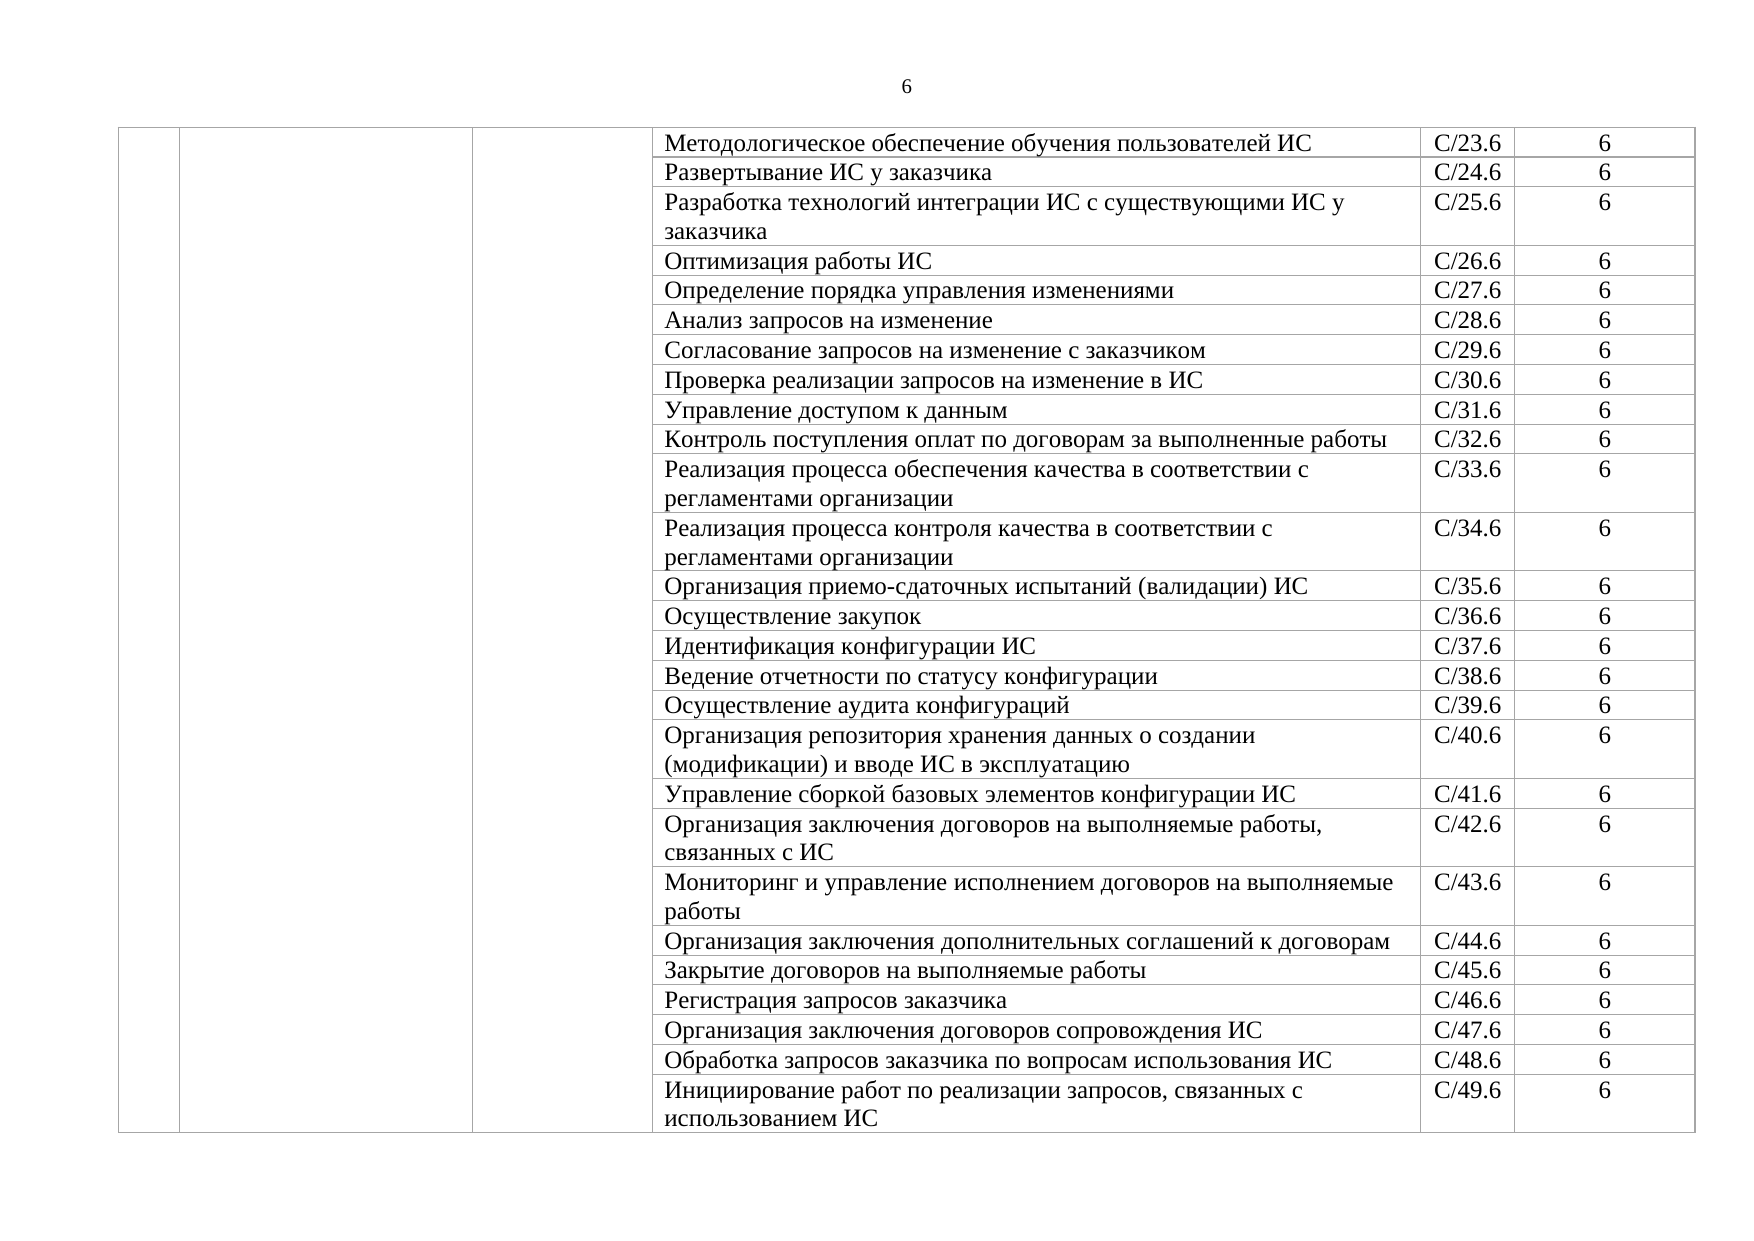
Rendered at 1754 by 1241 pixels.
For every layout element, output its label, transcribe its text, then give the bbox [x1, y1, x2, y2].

table_cell 6 [1515, 187, 1694, 245]
table_cell С/39.6 [1421, 691, 1514, 719]
table_cell С/35.6 [1421, 571, 1514, 600]
table_cell Развертывание ИС у заказчика [653, 158, 1420, 186]
table_cell С/41.6 [1421, 779, 1514, 808]
table_cell С/40.6 [1421, 720, 1514, 778]
table_cell 6 [1515, 1015, 1694, 1044]
table_cell Осуществление закупок [653, 601, 1420, 630]
table_cell 6 [1515, 425, 1694, 453]
table_cell С/37.6 [1421, 631, 1514, 660]
table_cell Проверка реализации запросов на изменение в ИС [653, 365, 1420, 394]
table_cell 6 [1515, 867, 1694, 925]
table_cell 6 [1515, 335, 1694, 364]
table_cell 6 [1515, 305, 1694, 334]
table_cell 6 [1515, 571, 1694, 600]
table_cell Реализация процесса контроля качества в соответствии с регламентами организации [653, 513, 1420, 570]
table_cell С/34.6 [1421, 513, 1514, 570]
table_cell 6 [1515, 454, 1694, 512]
table_cell Реализация процесса обеспечения качества в соответствии с регламентами организации [653, 454, 1420, 512]
table_cell Мониторинг и управление исполнением договоров на выполняемые работы [653, 867, 1420, 925]
table_cell Организация заключения договоров сопровождения ИС [653, 1015, 1420, 1044]
table_cell Обработка запросов заказчика по вопросам использования ИС [653, 1045, 1420, 1074]
table_cell С/26.6 [1421, 246, 1514, 274]
table_cell С/38.6 [1421, 661, 1514, 689]
table_cell 6 [1515, 779, 1694, 808]
table_cell Ведение отчетности по статусу конфигурации [653, 661, 1420, 689]
table_cell Регистрация запросов заказчика [653, 985, 1420, 1014]
table_cell С/45.6 [1421, 956, 1514, 984]
table_cell С/49.6 [1421, 1075, 1514, 1132]
table_cell 6 [1515, 128, 1694, 156]
table_cell Организация заключения дополнительных соглашений к договорам [653, 926, 1420, 954]
table_cell С/47.6 [1421, 1015, 1514, 1044]
table_cell С/31.6 [1421, 395, 1514, 423]
table_cell 6 [1515, 365, 1694, 394]
table_cell С/28.6 [1421, 305, 1514, 334]
table_cell С/23.6 [1421, 128, 1514, 156]
table_cell 6 [1515, 809, 1694, 866]
table_cell 6 [1515, 956, 1694, 984]
table_cell С/36.6 [1421, 601, 1514, 630]
table_cell 6 [1515, 158, 1694, 186]
table_cell 6 [1515, 926, 1694, 954]
table_cell Организация приемо-сдаточных испытаний (валидации) ИС [653, 571, 1420, 600]
table_cell 6 [1515, 1075, 1694, 1132]
table_cell 6 [1515, 395, 1694, 423]
table_cell 6 [1515, 985, 1694, 1014]
table_cell С/27.6 [1421, 276, 1514, 304]
table_cell Анализ запросов на изменение [653, 305, 1420, 334]
table_cell 6 [1515, 513, 1694, 570]
table_cell Контроль поступления оплат по договорам за выполненные работы [653, 425, 1420, 453]
table_cell Управление доступом к данным [653, 395, 1420, 423]
table_cell 6 [1515, 276, 1694, 304]
table_cell Разработка технологий интеграции ИС с существующими ИС у заказчика [653, 187, 1420, 245]
table_cell С/48.6 [1421, 1045, 1514, 1074]
table_cell 6 [1515, 631, 1694, 660]
table_cell Инициирование работ по реализации запросов, связанных с использованием ИС [653, 1075, 1420, 1132]
table_cell Оптимизация работы ИС [653, 246, 1420, 274]
table_cell 6 [1515, 1045, 1694, 1074]
table_cell С/32.6 [1421, 425, 1514, 453]
table_cell Управление сборкой базовых элементов конфигурации ИС [653, 779, 1420, 808]
table_cell С/44.6 [1421, 926, 1514, 954]
table_cell С/46.6 [1421, 985, 1514, 1014]
table_cell Определение порядка управления изменениями [653, 276, 1420, 304]
table_cell Организация репозитория хранения данных о создании (модификации) и вводе ИС в эксплуатацию [653, 720, 1420, 778]
table_cell 6 [1515, 601, 1694, 630]
table_cell С/43.6 [1421, 867, 1514, 925]
table_cell С/29.6 [1421, 335, 1514, 364]
table_cell С/33.6 [1421, 454, 1514, 512]
table_cell 6 [1515, 661, 1694, 689]
table_cell Согласование запросов на изменение с заказчиком [653, 335, 1420, 364]
table_cell Закрытие договоров на выполняемые работы [653, 956, 1420, 984]
table_cell С/42.6 [1421, 809, 1514, 866]
table_cell Осуществление аудита конфигураций [653, 691, 1420, 719]
table_cell 6 [1515, 246, 1694, 274]
table_cell 6 [1515, 720, 1694, 778]
table_cell С/24.6 [1421, 158, 1514, 186]
table_cell Методологическое обеспечение обучения пользователей ИС [653, 128, 1420, 156]
table_cell 6 [1515, 691, 1694, 719]
table_cell Идентификация конфигурации ИС [653, 631, 1420, 660]
table_cell С/25.6 [1421, 187, 1514, 245]
table_cell С/30.6 [1421, 365, 1514, 394]
table_cell Организация заключения договоров на выполняемые работы, связанных с ИС [653, 809, 1420, 866]
